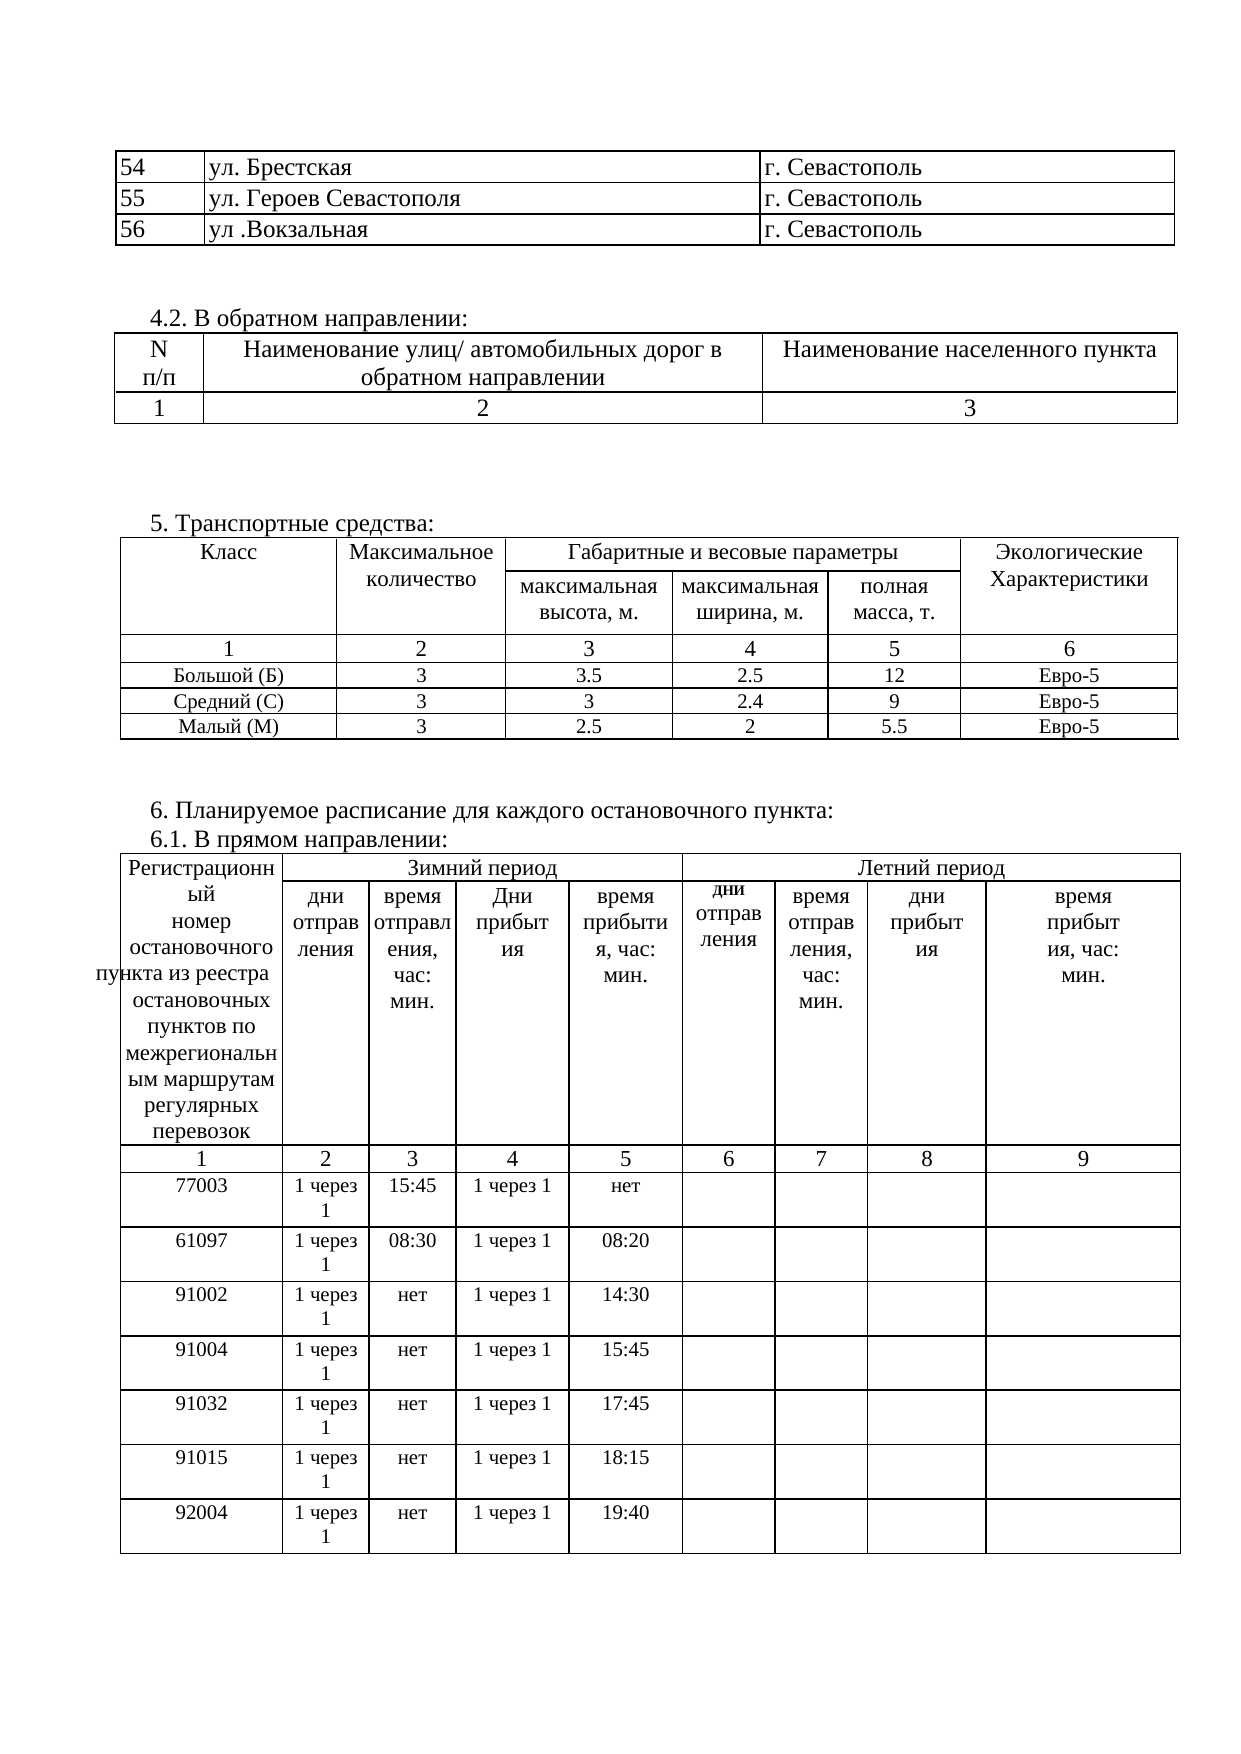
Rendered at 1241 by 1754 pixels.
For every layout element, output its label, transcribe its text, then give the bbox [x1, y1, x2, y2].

table_cell 1 через 1 [457, 1500, 568, 1552]
table_cell г. Севастополь [761, 152, 1174, 181]
table_cell ДНИ отправ ления [683, 882, 774, 1144]
table_cell 1 через 1 [457, 1391, 568, 1444]
table_cell [683, 1282, 774, 1335]
table_cell г. Севастополь [761, 215, 1174, 244]
table_cell 17:45 [570, 1391, 682, 1444]
table_cell [868, 1500, 985, 1552]
table_cell 91002 [121, 1282, 282, 1335]
table_cell 18:15 [570, 1445, 682, 1498]
table_cell Евро-5 [961, 689, 1177, 713]
table_cell 2.5 [506, 714, 672, 738]
table_cell 1 через 1 [283, 1282, 368, 1335]
table_cell Евро-5 [961, 663, 1177, 687]
table_header Наименование населенного пункта [763, 334, 1177, 391]
table_cell дни отправ ления [283, 882, 368, 1144]
table_cell [868, 1391, 985, 1444]
table_cell 91015 [121, 1445, 282, 1498]
table_cell 55 [117, 183, 204, 213]
table_cell время прибыти я, час: мин. [570, 882, 682, 1144]
table_cell 7 [776, 1146, 867, 1172]
table_cell [683, 1391, 774, 1444]
table_cell 1 [115, 392, 203, 423]
table_cell 2.4 [673, 689, 827, 713]
table_cell 5.5 [829, 714, 960, 738]
table_cell [868, 1337, 985, 1389]
table_cell 4 [673, 635, 827, 661]
table_cell [683, 1337, 774, 1389]
table_cell 15:45 [370, 1173, 455, 1226]
table_cell [987, 1337, 1180, 1389]
table_cell 1 [121, 1146, 282, 1172]
table_cell 1 через 1 [283, 1445, 368, 1498]
table_cell [683, 1500, 774, 1552]
table_cell [868, 1282, 985, 1335]
table_cell 9 [829, 689, 960, 713]
table_cell [987, 1445, 1180, 1498]
table_cell [987, 1391, 1180, 1444]
text 4.2. В обратном направлении: [150, 303, 1090, 332]
table_header Класс [121, 538, 336, 633]
table_cell 56 [117, 215, 204, 244]
table_cell 9 [987, 1146, 1180, 1172]
table_cell ул. Героев Севастополя [205, 183, 759, 213]
table_cell [776, 1282, 867, 1335]
table_cell [776, 1391, 867, 1444]
table_cell 08:30 [370, 1228, 455, 1281]
table_cell 3 [337, 714, 505, 738]
table_cell 1 через 1 [283, 1228, 368, 1281]
table_cell 1 через 1 [457, 1337, 568, 1389]
table_cell [987, 1282, 1180, 1335]
text 6.1. В прямом направлении: [150, 824, 1090, 852]
table_cell 91004 [121, 1337, 282, 1389]
table_cell 2 [204, 393, 762, 423]
table_cell [868, 1173, 985, 1226]
table_cell [987, 1228, 1180, 1281]
table_cell максимальная ширина, м. [673, 572, 827, 633]
table_header Летний период [683, 854, 1180, 880]
table_cell 2 [673, 714, 827, 738]
table_cell 14:30 [570, 1282, 682, 1335]
table_cell нет [370, 1282, 455, 1335]
table_cell нет [570, 1173, 682, 1226]
table_cell нет [370, 1500, 455, 1552]
table_cell 3 [506, 635, 672, 661]
table_cell 2.5 [673, 663, 827, 687]
table_cell 4 [457, 1146, 568, 1172]
table_header Габаритные и весовые параметры [506, 538, 960, 570]
table_cell 77003 [121, 1173, 282, 1226]
table_cell нет [370, 1445, 455, 1498]
table_header Регистрационный номер остановочного пункта из реестра остановочных пунктов по межрегиональным маршрутам регулярных перевозок [121, 854, 282, 1144]
table_cell 92004 [121, 1500, 282, 1552]
table_cell ул .Вокзальная [205, 215, 759, 244]
table_cell 1 через 1 [457, 1173, 568, 1226]
table_cell 2 [337, 635, 505, 661]
table_cell [776, 1337, 867, 1389]
table_cell 1 через 1 [457, 1282, 568, 1335]
table_cell 1 через 1 [283, 1173, 368, 1226]
table_cell 1 [121, 635, 336, 661]
table_header Максимальное количество [337, 538, 505, 633]
table_cell 12 [829, 663, 960, 687]
table_cell ул. Брестская [205, 152, 759, 181]
table_cell 2 [283, 1146, 368, 1172]
table_cell [987, 1500, 1180, 1552]
table_cell 61097 [121, 1228, 282, 1281]
table_cell 6 [683, 1146, 774, 1172]
table_cell 54 [117, 152, 204, 181]
table_cell 15:45 [570, 1337, 682, 1389]
table_cell нет [370, 1391, 455, 1444]
table_cell 3 [370, 1146, 455, 1172]
table_cell время отправ ления, час: мин. [776, 882, 867, 1144]
table_cell [987, 1173, 1180, 1226]
table_cell время отправл ения, час: мин. [370, 882, 455, 1144]
table_cell 1 через 1 [283, 1337, 368, 1389]
table_header Наименование улиц/ автомобильных дорог в обратном направлении [204, 334, 762, 391]
table_cell Средний (С) [121, 689, 336, 713]
table_cell 3 [763, 391, 1177, 423]
table_cell 3.5 [506, 663, 672, 687]
table_cell 3 [337, 663, 505, 687]
table_cell 3 [506, 689, 672, 713]
table_cell Малый (М) [121, 714, 336, 738]
table_cell 5 [570, 1146, 682, 1172]
table_cell 1 через 1 [457, 1228, 568, 1281]
table_cell Евро-5 [961, 714, 1177, 738]
table_cell дни прибыт ия [868, 882, 985, 1144]
table_cell 08:20 [570, 1228, 682, 1281]
table_cell 19:40 [570, 1500, 682, 1552]
table_cell 5 [829, 635, 960, 661]
table_cell [776, 1500, 867, 1552]
table_cell г. Севастополь [761, 183, 1174, 213]
text 5. Транспортные средства: [150, 508, 1090, 537]
table_header Экологические Характеристики [961, 538, 1177, 633]
table_cell [683, 1173, 774, 1226]
table_cell 6 [961, 635, 1177, 661]
table_cell [683, 1445, 774, 1498]
table_header Зимний период [283, 854, 682, 880]
table_cell 91032 [121, 1391, 282, 1444]
table_cell нет [370, 1337, 455, 1389]
table_cell 1 через 1 [283, 1500, 368, 1552]
table_cell 8 [868, 1146, 985, 1172]
table_cell [776, 1228, 867, 1281]
table_cell 3 [337, 689, 505, 713]
table_cell [776, 1173, 867, 1226]
table_cell полная масса, т. [829, 572, 960, 633]
table_header N п/п [115, 334, 203, 391]
table_cell Большой (Б) [121, 663, 336, 687]
table_cell Дни прибыт ия [457, 882, 568, 1144]
text 6. Планируемое расписание для каждого остановочного пункта: [150, 795, 1090, 824]
table_cell 1 через 1 [457, 1445, 568, 1498]
table_cell [683, 1228, 774, 1281]
table_cell 1 через 1 [283, 1391, 368, 1444]
table_cell максимальная высота, м. [506, 572, 672, 633]
table_cell время прибыт ия, час: мин. [987, 882, 1180, 1144]
table_cell [868, 1445, 985, 1498]
table_cell [776, 1445, 867, 1498]
table_cell [868, 1228, 985, 1281]
